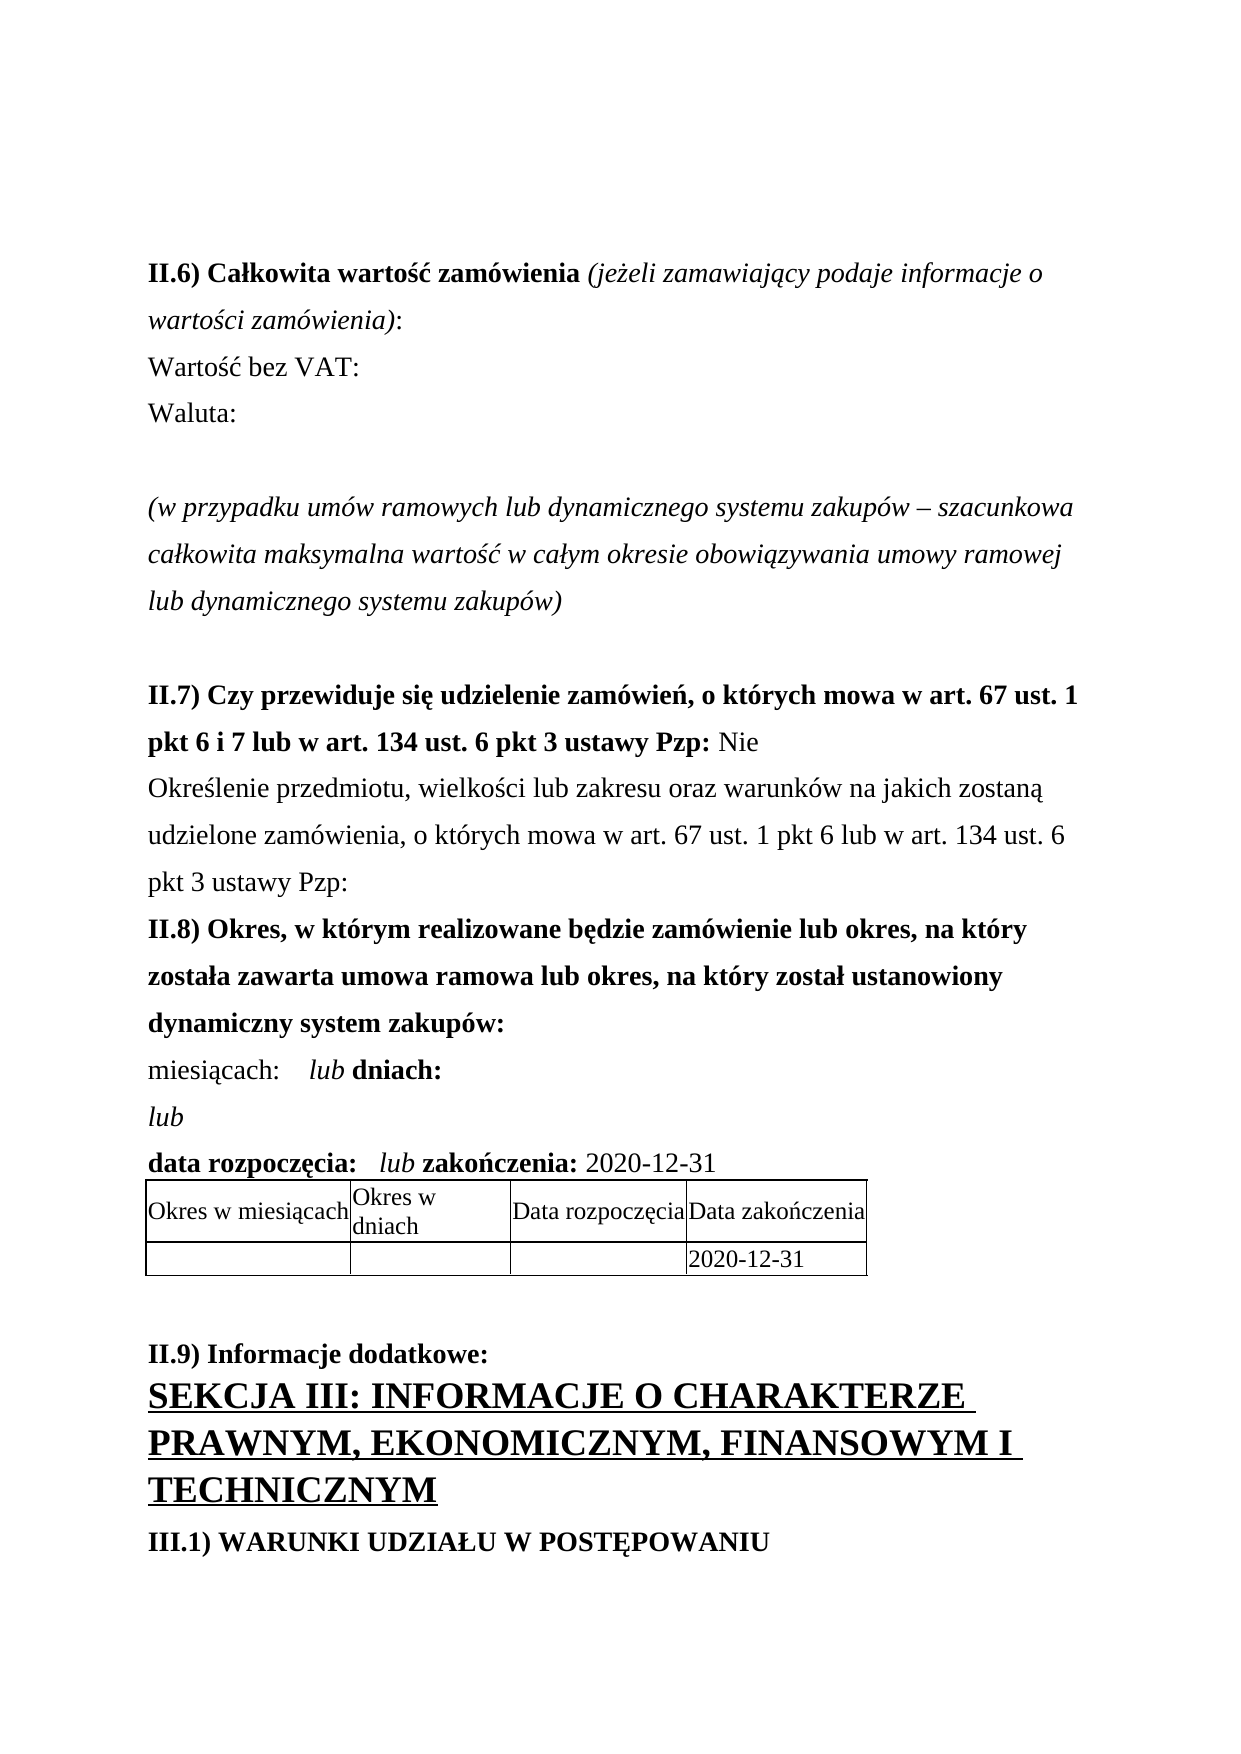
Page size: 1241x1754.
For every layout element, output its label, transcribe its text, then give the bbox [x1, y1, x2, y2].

table_header Okres w dniach [351, 1181, 510, 1241]
table_cell 2020-12-31 [687, 1243, 866, 1274]
table_cell [351, 1243, 510, 1274]
table_cell [511, 1243, 686, 1274]
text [148, 148, 1093, 429]
text II.9) Informacje dodatkowe: [148, 1276, 1093, 1370]
table_header Data zakończenia [687, 1181, 866, 1241]
text III.1) WARUNKI UDZIAŁU W POSTĘPOWANIU [148, 1510, 1093, 1557]
table_header Data rozpoczęcia [511, 1181, 686, 1241]
text (w przypadku umów ramowych lub dynamicznego systemu zakupów – szacunkowa całkowita maksymalna wartość w całym okresie obowiązywania umowy ramowej lub dynamicznego systemu zakupów) [148, 429, 1093, 616]
table_cell [147, 1243, 350, 1274]
text SEKCJA III: INFORMACJE O CHARAKTERZE PRAWNYM, EKONOMICZNYM, FINANSOWYM I TECHNICZNYM [148, 1370, 1093, 1510]
text II.7) Czy przewiduje się udzielenie zamówień, o których mowa w art. 67 ust. 1 pkt 6 i 7 lub w art. 134 ust. 6 pkt 3 ustawy Pzp: Nie Określenie przedmiotu, wielkości lub zakresu oraz warunków na jakich zostaną udzielone zamówienia, o których mowa w art. 67 ust. 1 pkt 6 lub w art. 134 ust. 6 pkt 3 ustawy Pzp: II.8) Okres, w którym realizowane będzie zamówienie lub okres, na który została zawarta umowa ramowa lub okres, na który został ustanowiony dynamiczny system zakupów: miesiącach: lub dniach: lub data rozpoczęcia: lub zakończenia: 2020-12-31 [148, 616, 1093, 1179]
table_header Okres w miesiącach [147, 1181, 350, 1241]
